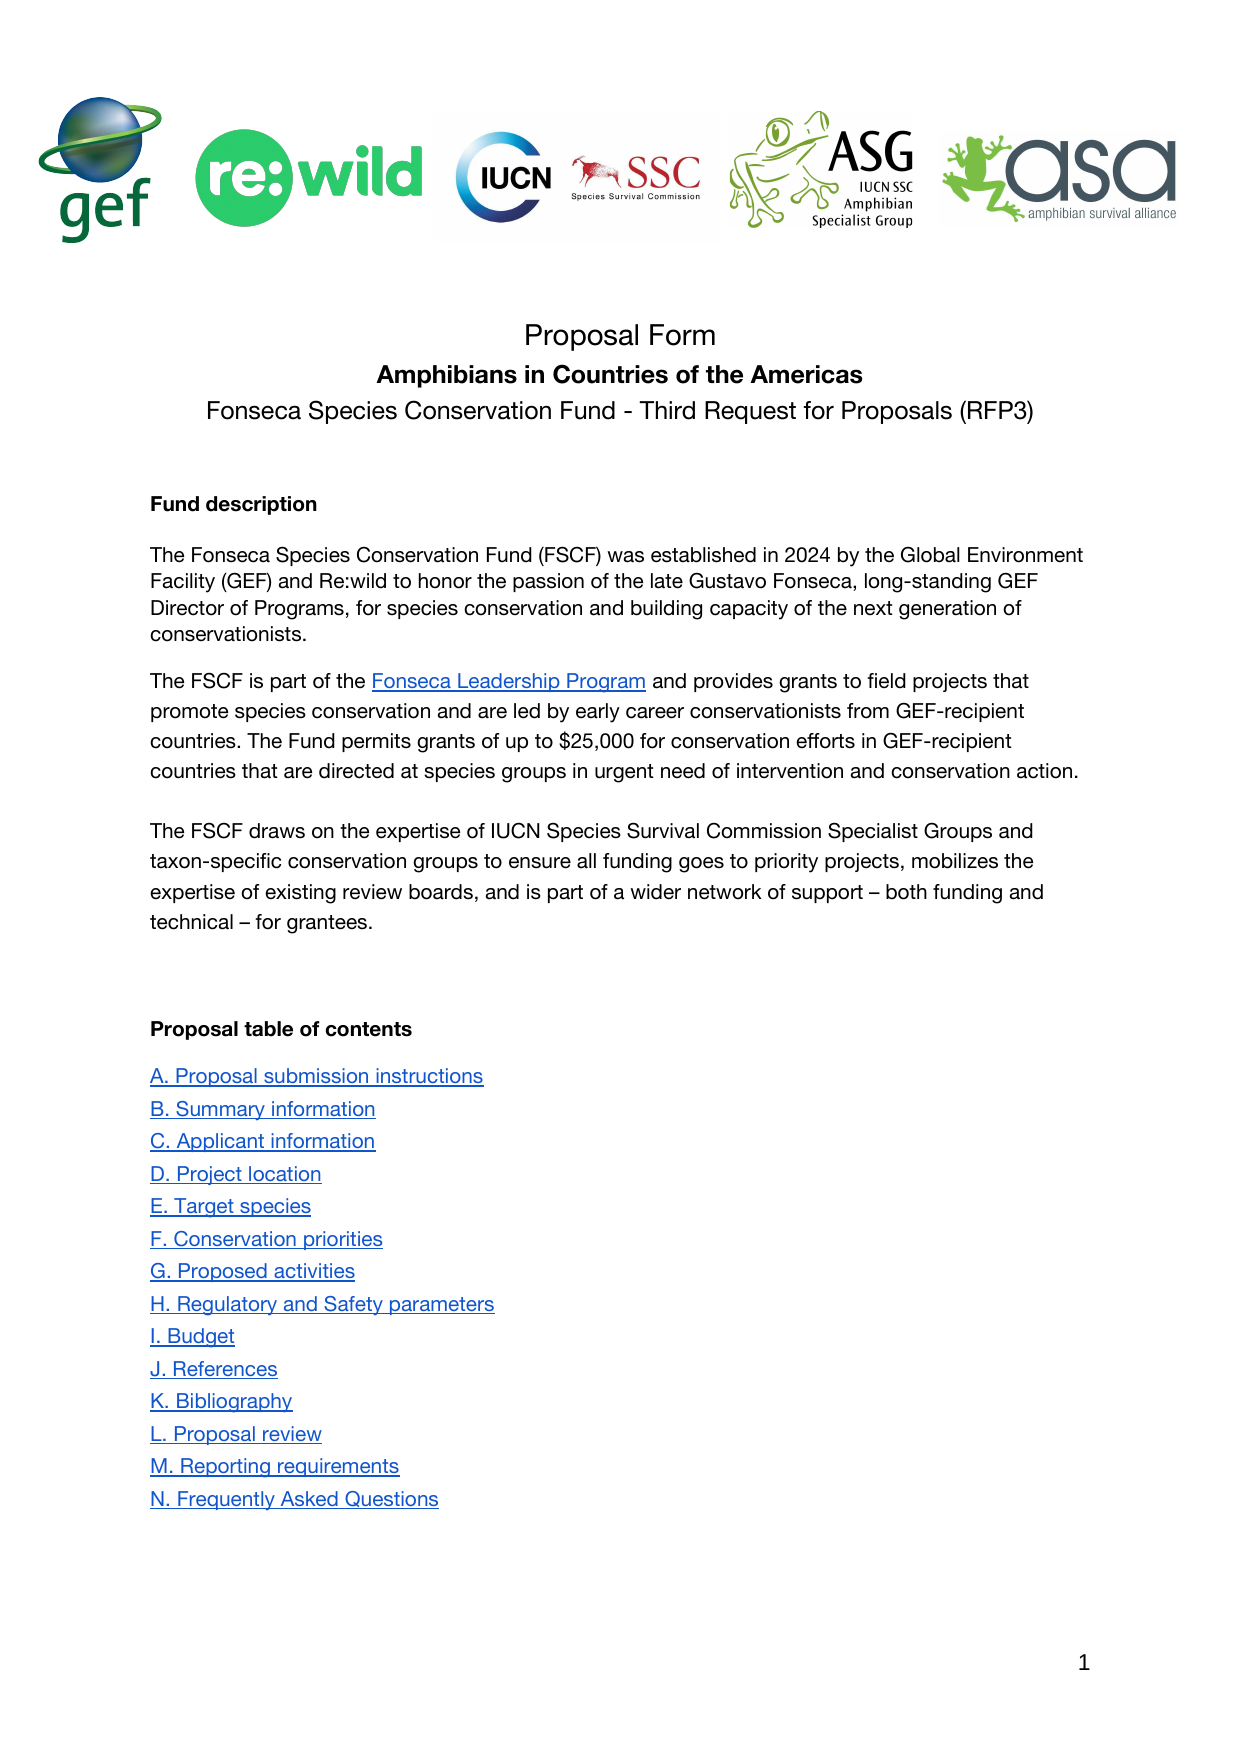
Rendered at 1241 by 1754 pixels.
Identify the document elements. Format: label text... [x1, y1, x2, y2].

picture [36, 93, 165, 247]
text Fonseca Species Conservation Fund - Third Request for Proposals (RFP3) [150, 395, 1090, 426]
picture [434, 111, 720, 244]
text The Fonseca Species Conservation Fund (FSCF) was established in 2024 by the Global Environment Facility (GEF) and Re:wild to honor the passion of the late Gustavo Fonseca, long-standing GEF Director of Programs, for species conservation and building capacity of the next generation of conservationists. [150, 542, 1090, 647]
picture [729, 111, 913, 228]
text Amphibians in Countries of the Americas [150, 359, 1090, 390]
text Proposal Form [150, 317, 1090, 353]
text Proposal table of contents [150, 1016, 1090, 1042]
text The FSCF draws on the expertise of IUCN Species Survival Commission Specialist Groups and taxon-specific conservation groups to ensure all funding goes to priority projects, mobilizes the expertise of existing review boards, and is part of a wider network of support – both funding and technical – for grantees. [150, 818, 1090, 935]
text Fund description [150, 491, 1090, 517]
text The FSCF is part of the Fonseca Leadership Program and provides grants to field projects that promote species conservation and are led by early career conservationists from GEF-recipient countries. The Fund permits grants of up to $25,000 for conservation efforts in GEF-recipient countries that are directed at species groups in urgent need of intervention and conservation action. [150, 668, 1090, 784]
picture [939, 131, 1179, 226]
picture [193, 125, 423, 231]
